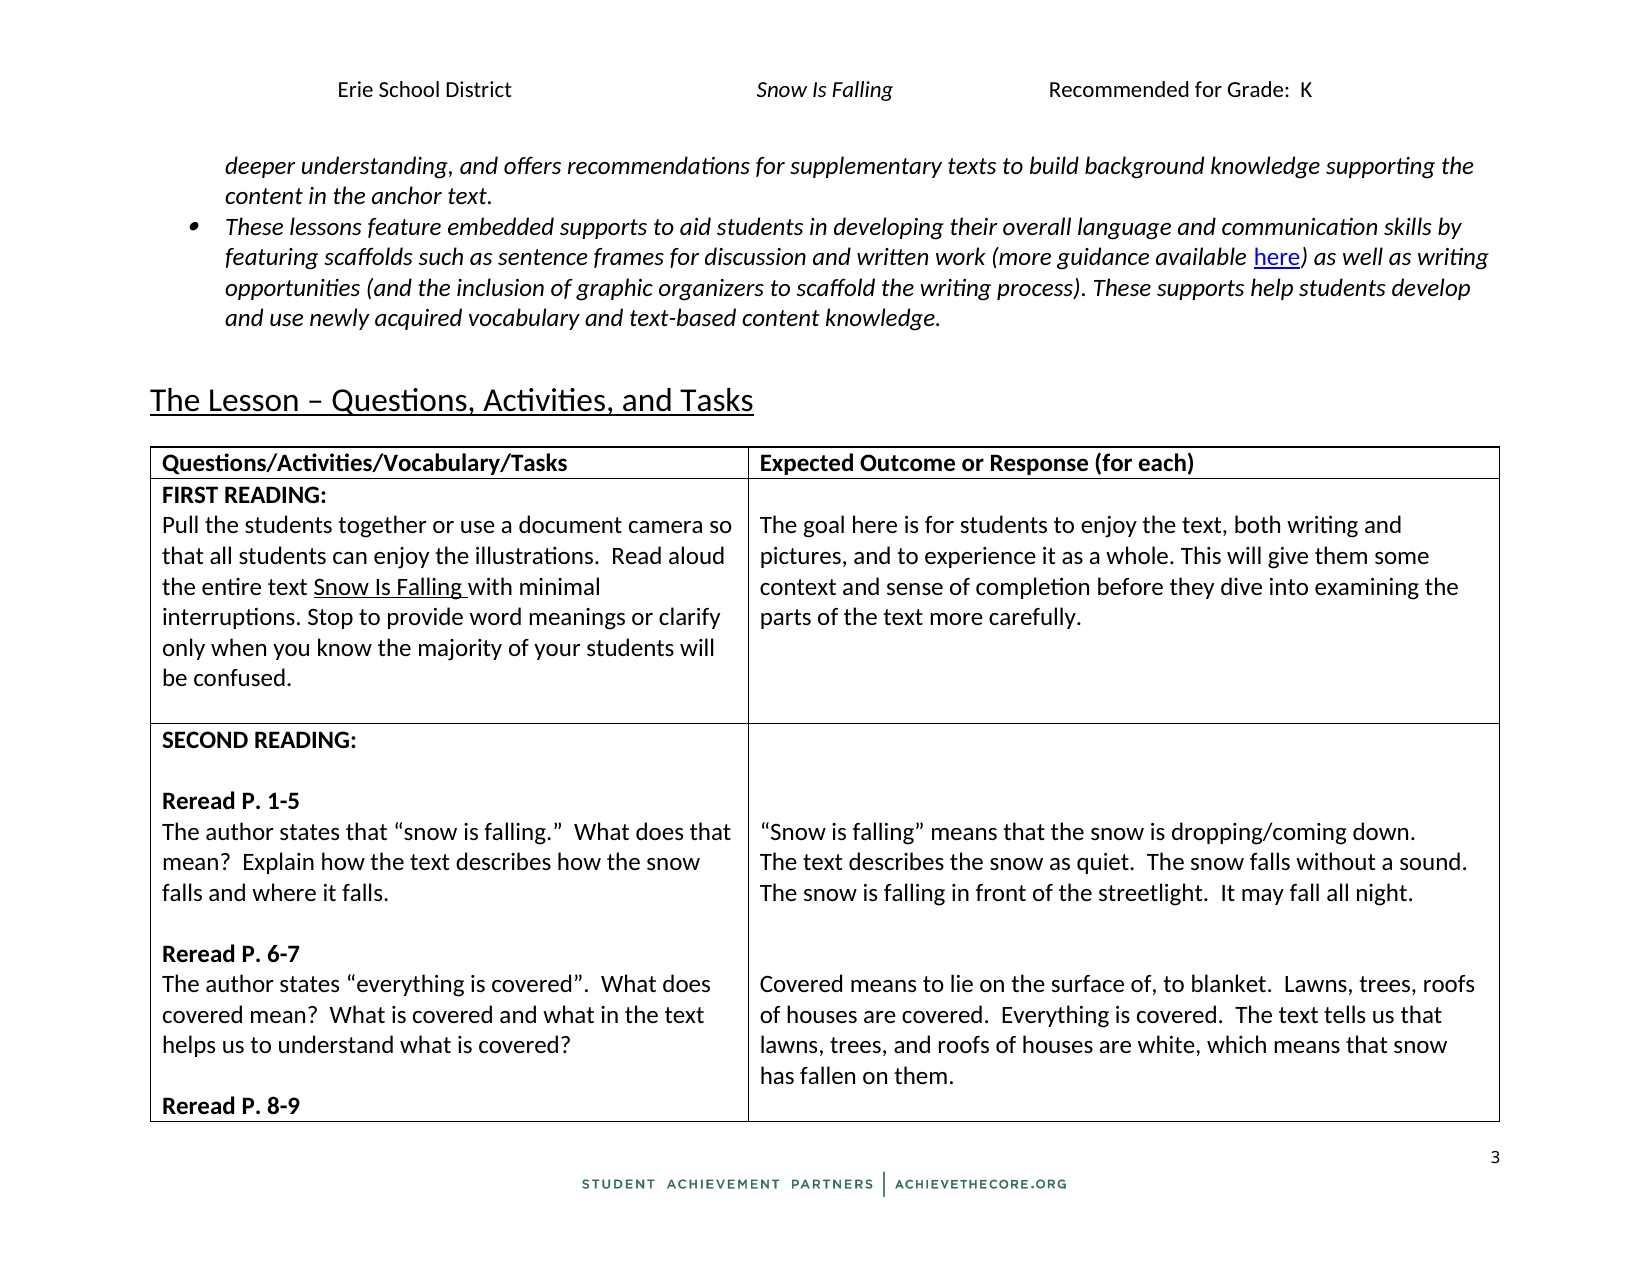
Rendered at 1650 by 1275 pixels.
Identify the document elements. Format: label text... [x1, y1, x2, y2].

list These lessons feature embedded supports to aid students in developing their overall language and communication skills by featuring scaffolds such as sentence frames for discussion and written work (more guidance available here) as well as writing opportunities (and the inclusion of graphic organizers to scaffold the writing process). These supports help students develop and use newly acquired vocabulary and text-based content knowledge. [187, 211, 1500, 333]
picture [571, 1168, 1079, 1200]
table_header Questions/Activities/Vocabulary/Tasks [151, 448, 748, 478]
table_cell FIRST READING: Pull the students together or use a document camera so that all students can enjoy the illustrations. Read aloud the entire text Snow Is Falling with minimal interruptions. Stop to provide word meanings or clarify only when you know the majority of your students will be confused. [151, 479, 748, 723]
text The Lesson – Questions, Activities, and Tasks [150, 379, 1500, 419]
table_header Expected Outcome or Response (for each) [749, 448, 1499, 478]
table_cell The goal here is for students to enjoy the text, both writing and pictures, and to experience it as a whole. This will give them some context and sense of completion before they dive into examining the parts of the text more carefully. [749, 479, 1499, 723]
